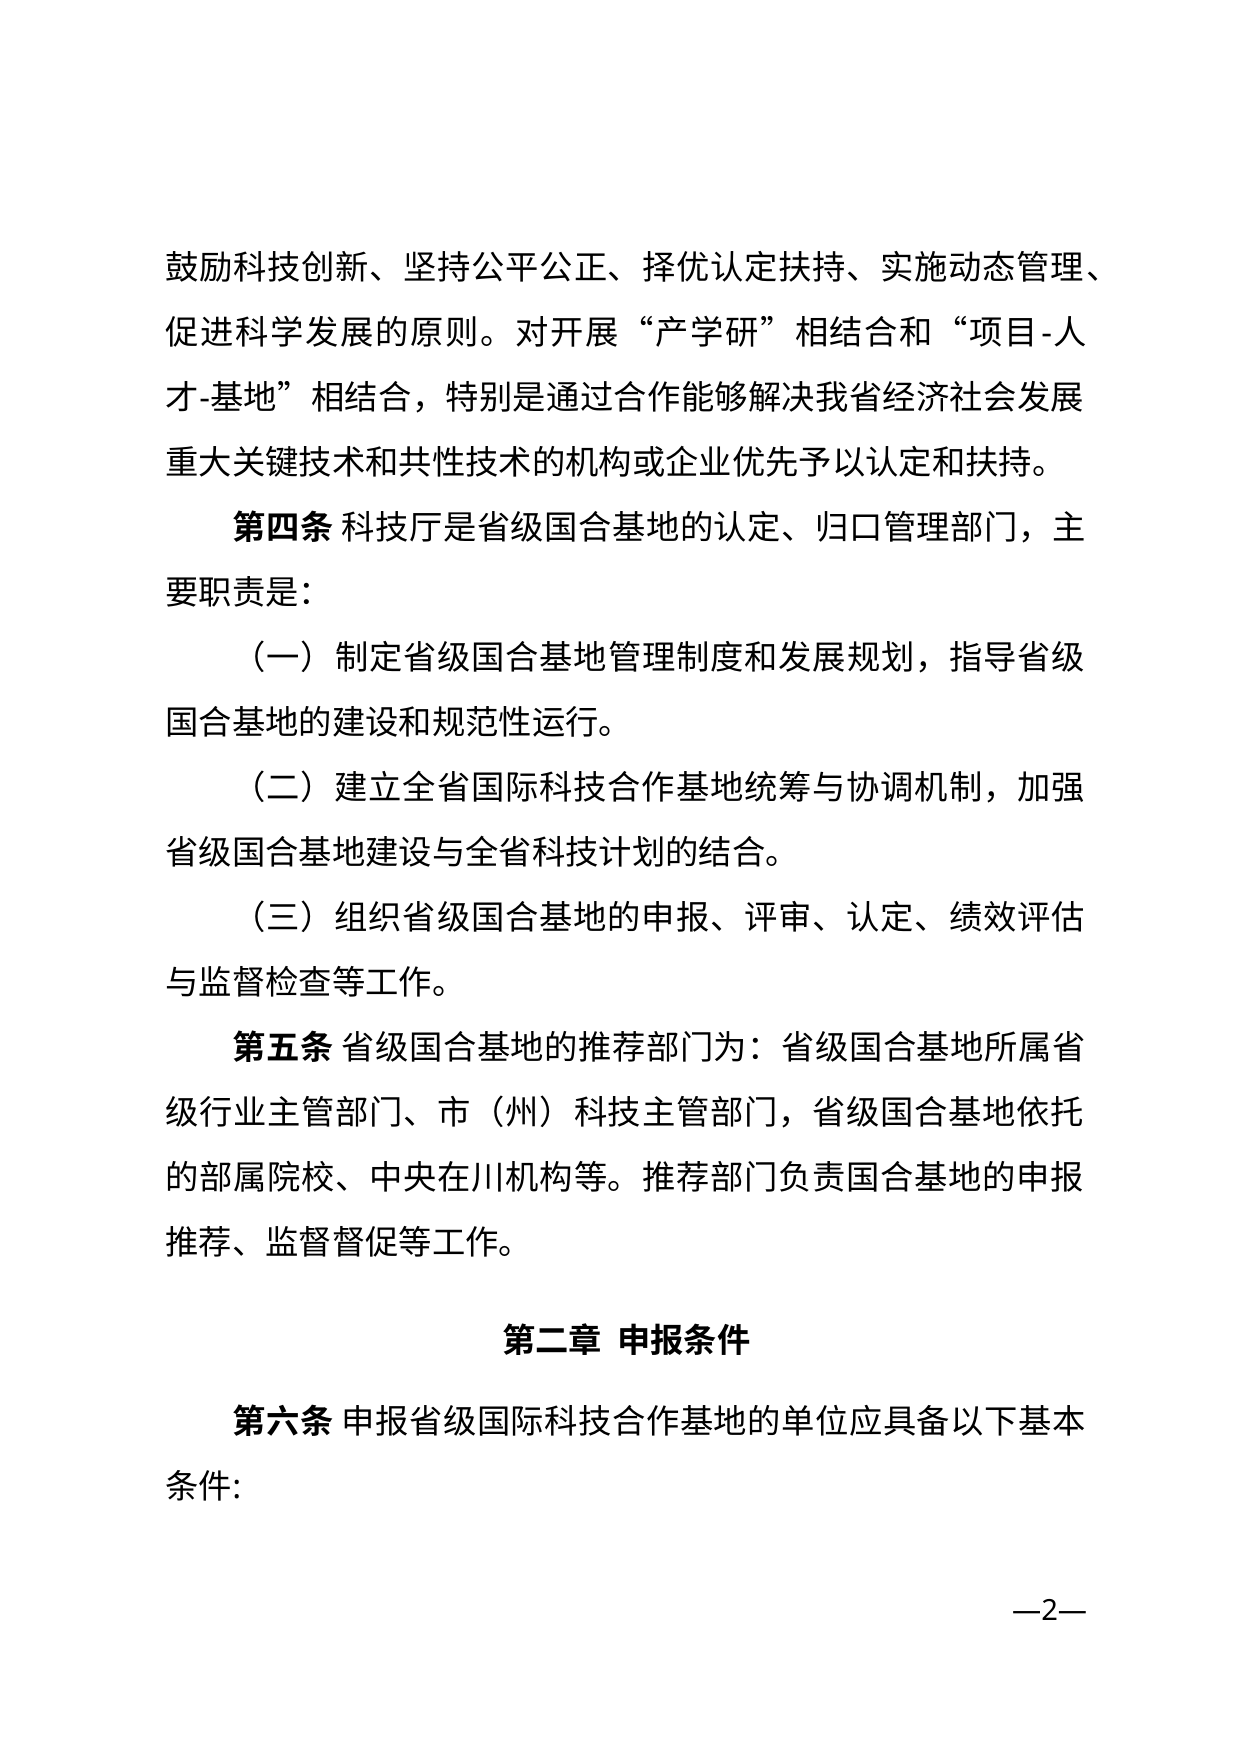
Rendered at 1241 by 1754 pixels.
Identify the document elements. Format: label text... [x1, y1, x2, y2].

text 第四条 科技厅是省级国合基地的认定、归口管理部门，主要职责是： [165, 493, 1087, 623]
text 第五条 省级国合基地的推荐部门为：省级国合基地所属省级行业主管部门、市（州）科技主管部门，省级国合基地依托的部属院校、中央在川机构等。推荐部门负责国合基地的申报推荐、监督督促等工作。 [165, 1013, 1087, 1273]
text （一）制定省级国合基地管理制度和发展规划，指导省级国合基地的建设和规范性运行。 [165, 623, 1087, 753]
text （三）组织省级国合基地的申报、评审、认定、绩效评估与监督检查等工作。 [165, 883, 1087, 1013]
text （二）建立全省国际科技合作基地统筹与协调机制，加强省级国合基地建设与全省科技计划的结合。 [165, 753, 1087, 883]
text 第六条 申报省级国际科技合作基地的单位应具备以下基本条件: [165, 1387, 1087, 1517]
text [165, 233, 1087, 493]
text 第二章 申报条件 [165, 1305, 1087, 1370]
